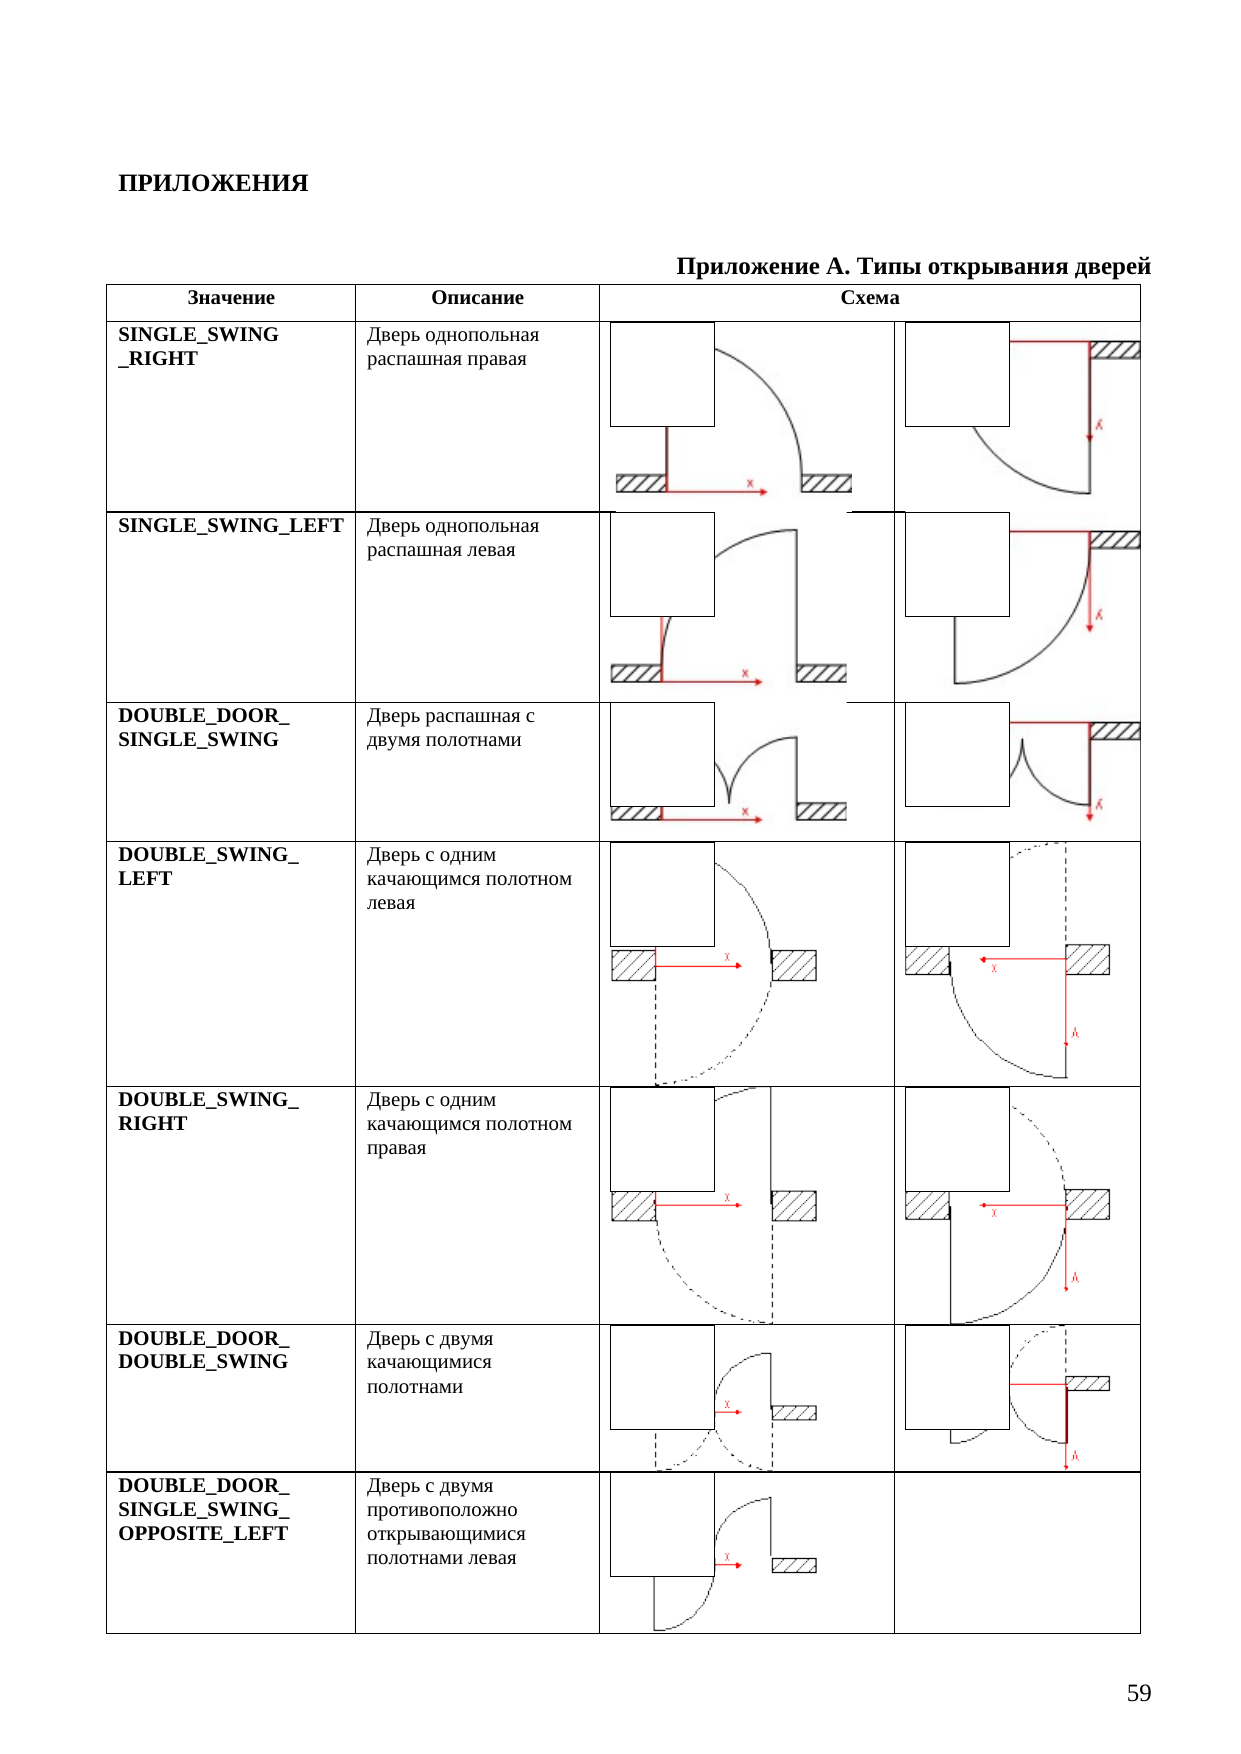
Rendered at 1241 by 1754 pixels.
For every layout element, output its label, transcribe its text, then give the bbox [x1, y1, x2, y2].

table_cell Дверь распашная с двумя полотнами [356, 703, 599, 841]
table_header Значение [107, 285, 355, 321]
table_cell [600, 842, 610, 1086]
picture [610, 1087, 817, 1633]
table_cell [600, 1087, 610, 1324]
table_cell [600, 703, 610, 841]
table_cell DOUBLE_DOOR_ SINGLE_SWING [107, 703, 355, 841]
table_cell Дверь с двумя качающимися полотнами [356, 1325, 599, 1471]
table_cell [847, 703, 894, 841]
table_cell [852, 322, 894, 511]
table_header Описание [356, 285, 599, 321]
table_cell [895, 703, 905, 841]
table_cell [817, 1473, 894, 1633]
table_cell [817, 1325, 894, 1471]
picture [905, 842, 1112, 1082]
table_cell [895, 1325, 905, 1471]
table_header Схема [600, 285, 1140, 321]
picture [905, 322, 1141, 841]
table_cell DOUBLE_SWING_ RIGHT [107, 1087, 355, 1324]
table_cell [895, 842, 1140, 1086]
table_cell [600, 322, 615, 511]
table_cell DOUBLE_DOOR_ SINGLE_SWING_ OPPOSITE_LEFT [107, 1473, 355, 1633]
table_cell Дверь с одним качающимся полотном левая [356, 842, 599, 1086]
table_cell Дверь однопольная распашная правая [356, 322, 599, 511]
table_cell [600, 513, 610, 702]
table_cell [895, 322, 905, 511]
table_cell [600, 1473, 610, 1633]
table_cell DOUBLE_SWING_ LEFT [107, 842, 355, 1086]
table_cell [817, 1087, 894, 1324]
table_cell SINGLE_SWING _RIGHT [107, 322, 355, 511]
table_cell [817, 842, 894, 1086]
table_cell SINGLE_SWING_LEFT [107, 513, 355, 702]
table_cell [895, 513, 905, 702]
table_cell [895, 1087, 905, 1324]
picture [610, 842, 817, 1086]
table_cell [847, 513, 894, 702]
picture [610, 322, 852, 841]
table_cell DOUBLE_DOOR_ DOUBLE_SWING [107, 1325, 355, 1471]
picture [905, 1087, 1112, 1472]
subtitle Приложение А. Типы открывания дверей [118, 251, 1152, 280]
table_cell [895, 1473, 1140, 1633]
subtitle ПРИЛОЖЕНИЯ [118, 168, 1152, 197]
table_cell Дверь с двумя противоположно открывающимися полотнами левая [356, 1473, 599, 1633]
table_cell [600, 1325, 610, 1471]
table_cell [1112, 1087, 1140, 1324]
table_cell Дверь с одним качающимся полотном правая [356, 1087, 599, 1324]
table_cell [1112, 1325, 1140, 1471]
table_cell Дверь однопольная распашная левая [356, 513, 599, 702]
